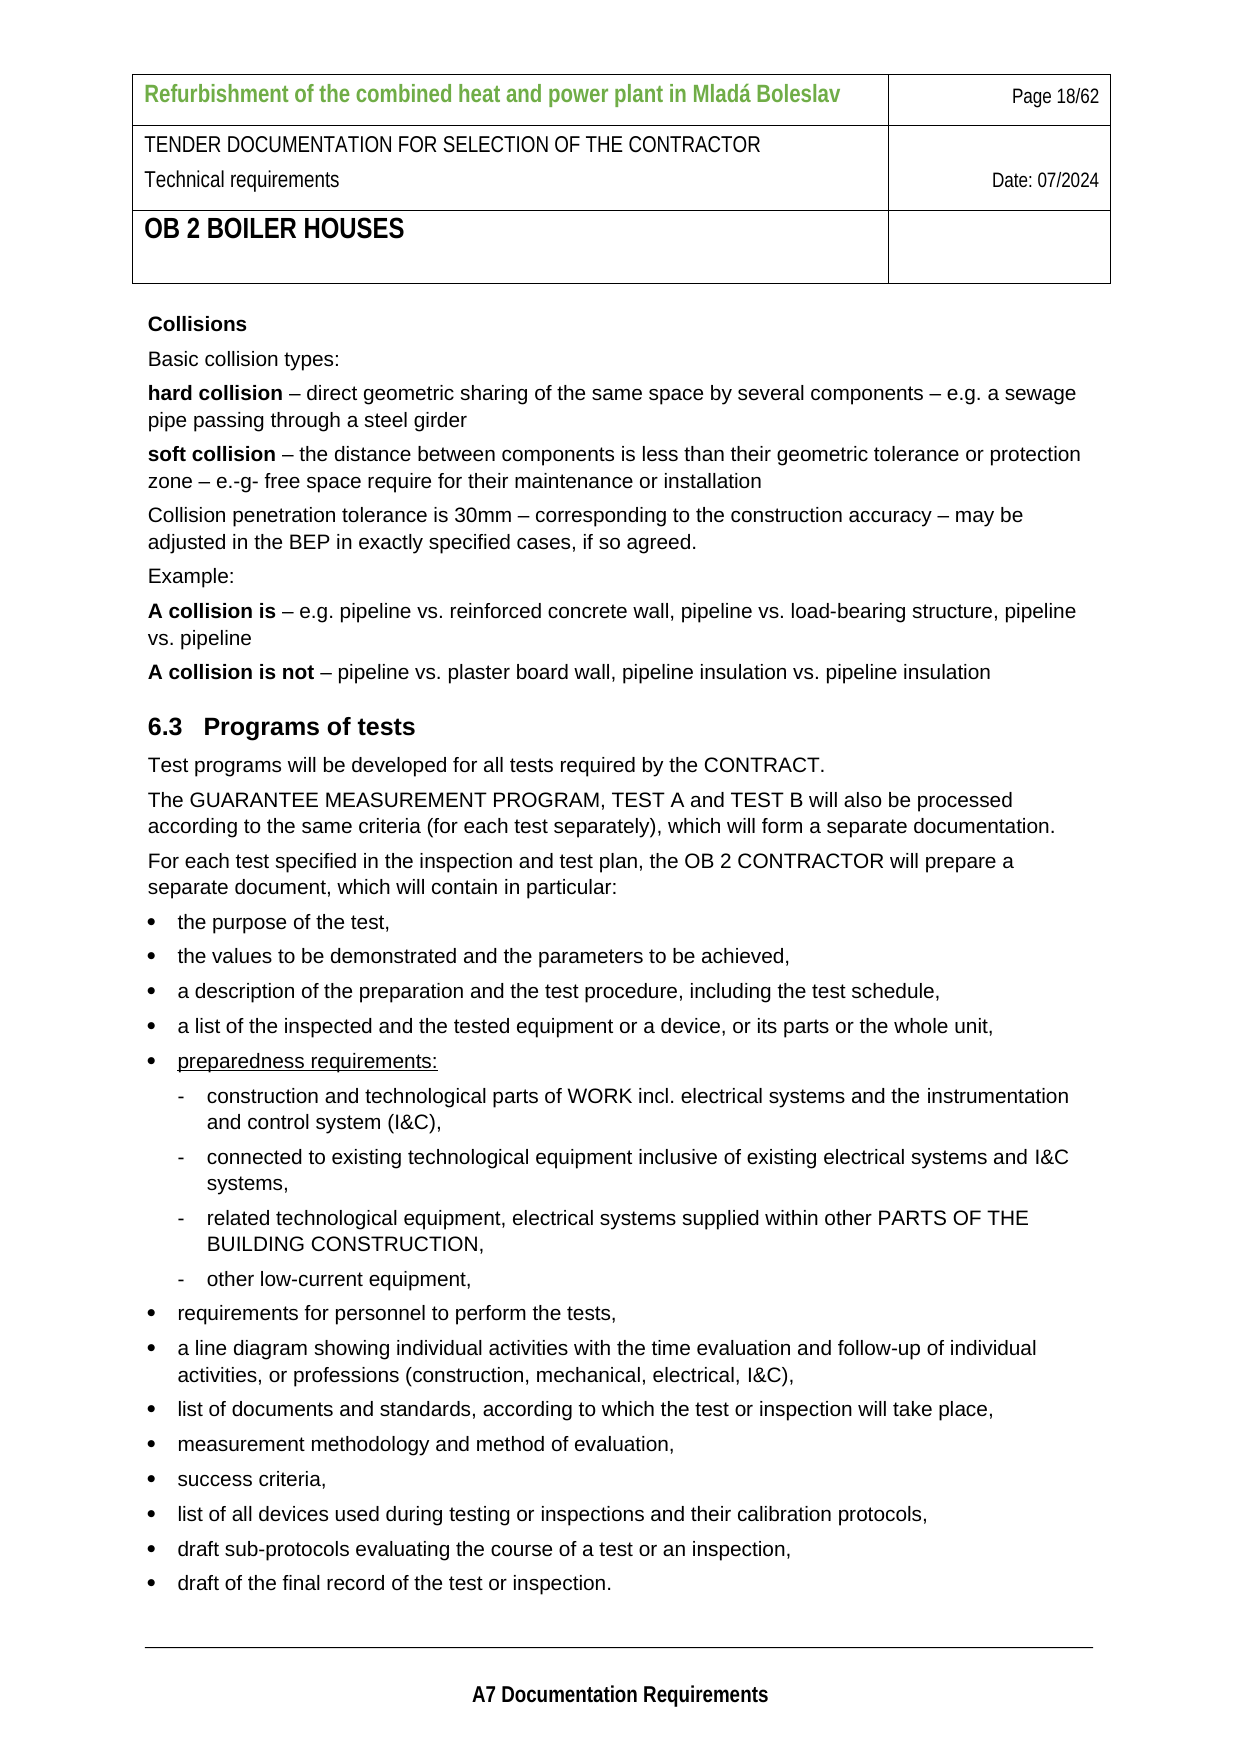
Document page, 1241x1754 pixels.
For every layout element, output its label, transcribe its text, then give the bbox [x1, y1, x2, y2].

list a description of the preparation and the test procedure, including the test schedule, [148, 979, 1093, 1003]
list list of documents and standards, according to which the test or inspection will take place, [148, 1397, 1093, 1421]
list the purpose of the test, [148, 909, 1093, 933]
list list of all devices used during testing or inspections and their calibration protocols, [148, 1502, 1093, 1526]
text A collision is not – pipeline vs. plaster board wall, pipeline insulation vs. pipeline insulation [148, 660, 1093, 684]
text Collisions [148, 312, 1093, 336]
list related technological equipment, electrical systems supplied within other PARTS OF THE BUILDING CONSTRUCTION, [177, 1206, 1093, 1256]
list a list of the inspected and the tested equipment or a device, or its parts or the whole unit, [148, 1014, 1093, 1038]
text For each test specified in the inspection and test plan, the OB 2 CONTRACTOR will prepare a separate document, which will contain in particular: [148, 848, 1093, 899]
text Test programs will be developed for all tests required by the CONTRACT. [148, 753, 1093, 777]
list other low-current equipment, [177, 1267, 1093, 1291]
list connected to existing technological equipment inclusive of existing electrical systems and I&C systems, [177, 1144, 1093, 1195]
text soft collision – the distance between components is less than their geometric tolerance or protection zone – e.-g- free space require for their maintenance or installation [148, 442, 1093, 493]
list measurement methodology and method of evaluation, [148, 1432, 1093, 1456]
text hard collision – direct geometric sharing of the same space by several components – e.g. a sewage pipe passing through a steel girder [148, 381, 1093, 432]
list a line diagram showing individual activities with the time evaluation and follow-up of individual activities, or professions (construction, mechanical, electrical, I&C), [148, 1336, 1093, 1386]
list draft of the final record of the test or inspection. [148, 1571, 1093, 1595]
text Collision penetration tolerance is 30mm – corresponding to the construction accuracy – may be adjusted in the BEP in exactly specified cases, if so agreed. [148, 503, 1093, 554]
list requirements for personnel to perform the tests, [148, 1301, 1093, 1325]
list construction and technological parts of WORK incl. electrical systems and the instrumentation and control system (I&C), [177, 1083, 1093, 1134]
list preparedness requirements: [148, 1049, 1093, 1073]
text Example: [148, 564, 1093, 588]
list draft sub-protocols evaluating the course of a test or an inspection, [148, 1536, 1093, 1560]
text Programs of tests [148, 711, 1093, 740]
text The GUARANTEE MEASUREMENT PROGRAM, TEST A and TEST B will also be processed according to the same criteria (for each test separately), which will form a separate documentation. [148, 787, 1093, 838]
list success criteria, [148, 1467, 1093, 1491]
list the values to be demonstrated and the parameters to be achieved, [148, 944, 1093, 968]
text Basic collision types: [148, 347, 1093, 371]
text A collision is – e.g. pipeline vs. reinforced concrete wall, pipeline vs. load-bearing structure, pipeline vs. pipeline [148, 599, 1093, 649]
